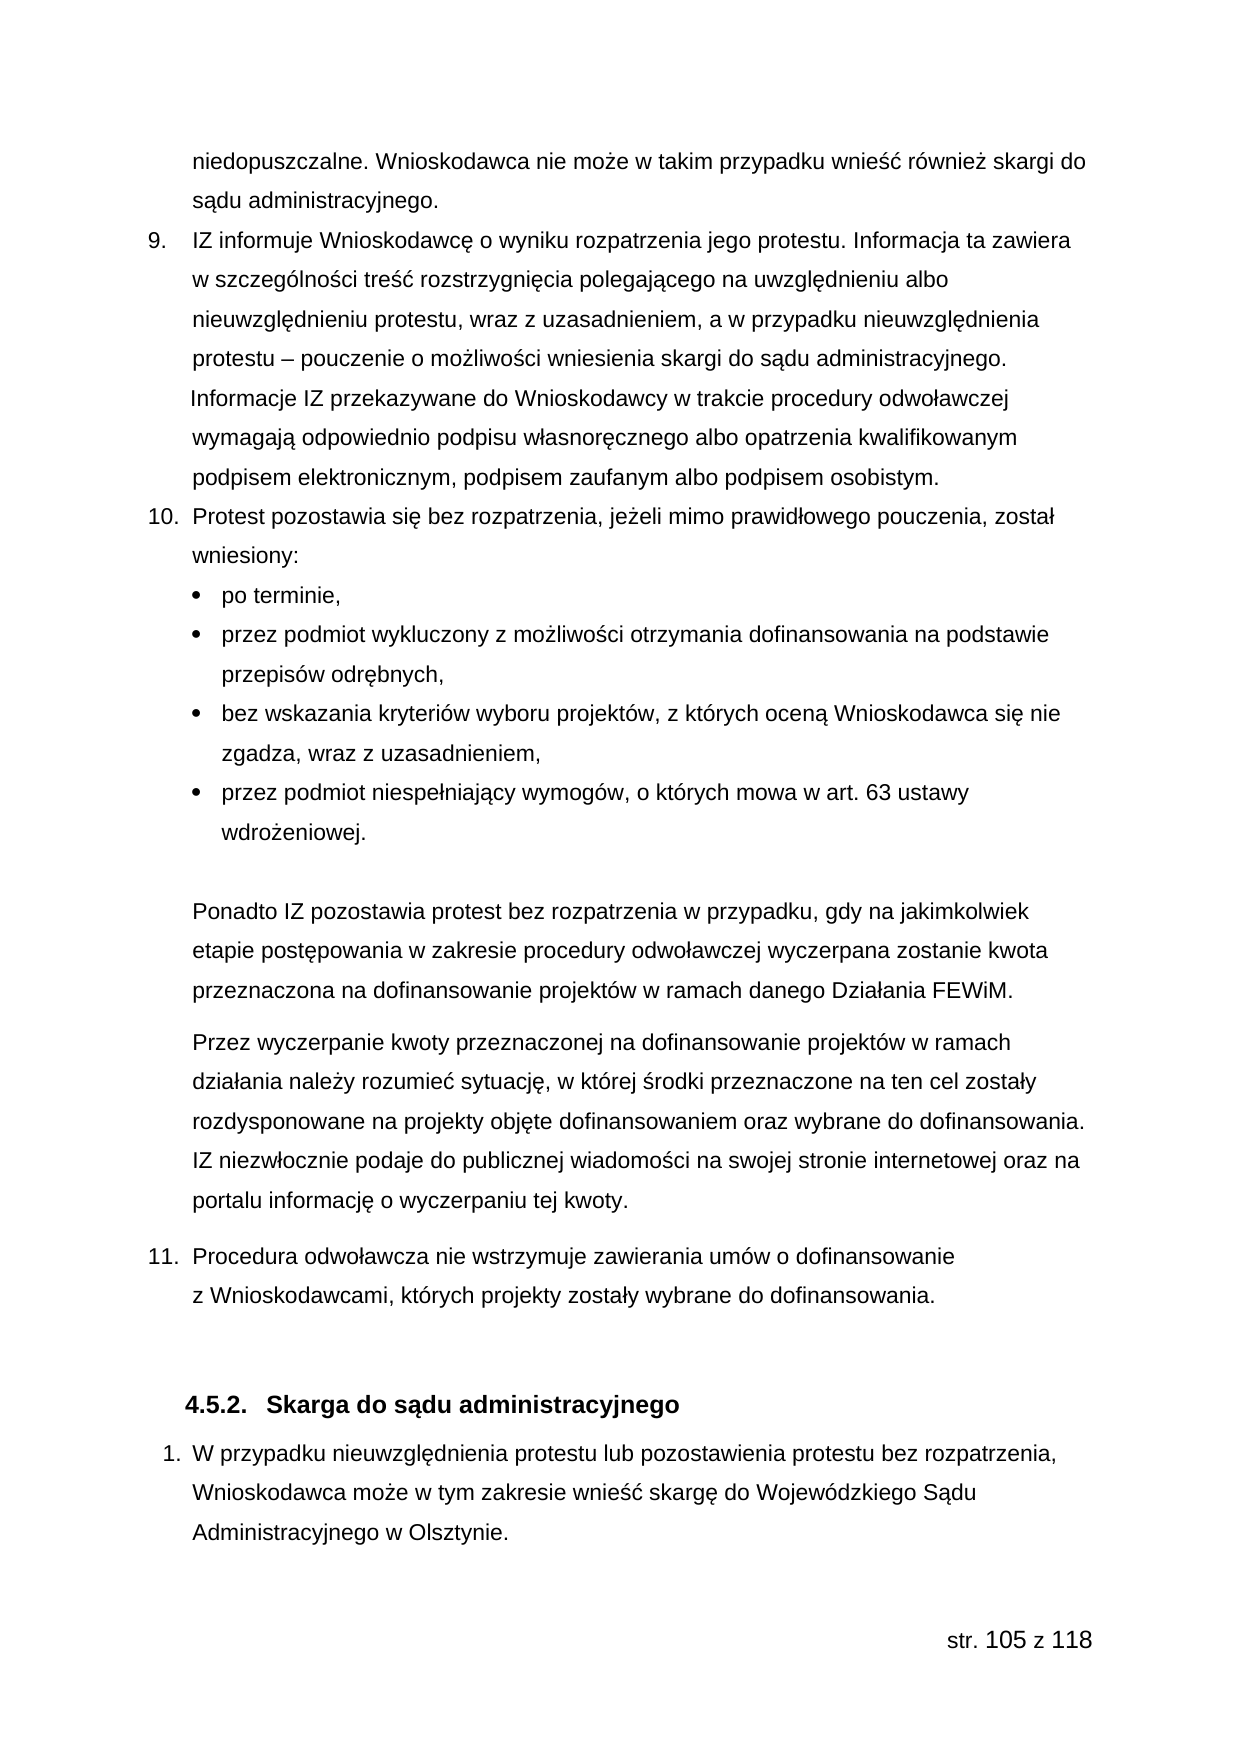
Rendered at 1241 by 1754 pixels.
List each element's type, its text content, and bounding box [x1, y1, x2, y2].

list Protest pozostawia się bez rozpatrzenia, jeżeli mimo prawidłowego pouczenia, został wniesiony: [148, 503, 1093, 569]
text Informacje IZ przekazywane do Wnioskodawcy w trakcie procedury odwoławczej wymagają odpowiednio podpisu własnoręcznego albo opatrzenia kwalifikowanym podpisem elektronicznym, podpisem zaufanym albo podpisem osobistym. [177, 384, 1093, 490]
text Przez wyczerpanie kwoty przeznaczonej na dofinansowanie projektów w ramach działania należy rozumieć sytuację, w której środki przeznaczone na ten cel zostały rozdysponowane na projekty objęte dofinansowaniem oraz wybrane do dofinansowania. IZ niezwłocznie podaje do publicznej wiadomości na swojej stronie internetowej oraz na portalu informację o wyczerpaniu tej kwoty. [192, 1029, 1093, 1213]
list W przypadku nieuwzględnienia protestu lub pozostawienia protestu bez rozpatrzenia, Wnioskodawca może w tym zakresie wnieść skargę do Wojewódzkiego Sądu Administracyjnego w Olsztynie. [162, 1440, 1093, 1545]
list przez podmiot niespełniający wymogów, o których mowa w art. 63 ustawy wdrożeniowej. [192, 779, 1093, 845]
list IZ informuje Wnioskodawcę o wyniku rozpatrzenia jego protestu. Informacja ta zawiera w szczególności treść rozstrzygnięcia polegającego na uwzględnieniu albo nieuwzględnieniu protestu, wraz z uzasadnieniem, a w przypadku nieuwzględnienia protestu – pouczenie o możliwości wniesienia skargi do sądu administracyjnego. [148, 227, 1093, 371]
list Skarga do sądu administracyjnego [185, 1390, 1093, 1419]
text Ponadto IZ pozostawia protest bez rozpatrzenia w przypadku, gdy na jakimkolwiek etapie postępowania w zakresie procedury odwoławczej wyczerpana zostanie kwota przeznaczona na dofinansowanie projektów w ramach danego Działania FEWiM. [192, 898, 1093, 1003]
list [148, 148, 1093, 213]
list Procedura odwoławcza nie wstrzymuje zawierania umów o dofinansowanie z Wnioskodawcami, których projekty zostały wybrane do dofinansowania. [148, 1243, 1093, 1308]
list bez wskazania kryteriów wyboru projektów, z których oceną Wnioskodawca się nie zgadza, wraz z uzasadnieniem, [192, 700, 1093, 766]
list przez podmiot wykluczony z możliwości otrzymania dofinansowania na podstawie przepisów odrębnych, [192, 621, 1093, 687]
list po terminie, [192, 582, 1093, 608]
